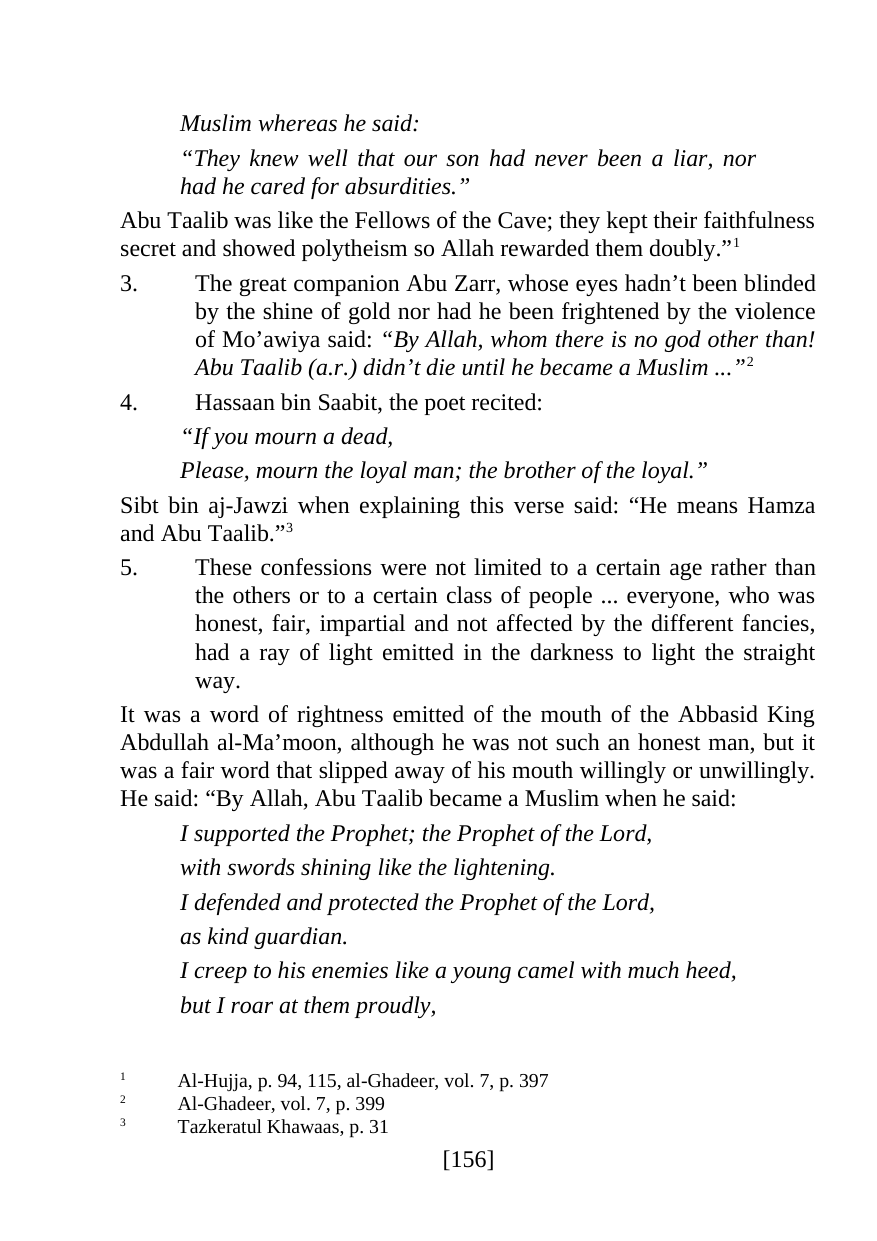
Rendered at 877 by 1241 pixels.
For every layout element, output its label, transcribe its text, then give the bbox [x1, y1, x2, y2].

text It was a word of rightness emitted of the mouth of the Abbasid King Abdullah al-Ma’moon, although he was not such an honest man, but it was a fair word that slipped away of his mouth willingly or unwillingly. He said: “By Allah, Abu Taalib became a Muslim when he said: [120, 700, 817, 812]
text “If you mourn a dead, [180, 422, 757, 450]
text I defended and protected the Prophet of the Lord, [180, 887, 757, 916]
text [180, 109, 757, 137]
text I creep to his enemies like a young camel with much heed, [180, 956, 757, 984]
text Please, mourn the loyal man; the brother of the loyal.” [180, 456, 757, 484]
text as kind guardian. [180, 922, 757, 950]
text “They knew well that our son had never been a liar, nor had he cared for absurdities.” [180, 144, 757, 200]
text I supported the Prophet; the Prophet of the Lord, [180, 819, 757, 847]
text with swords shining like the lightening. [180, 853, 757, 881]
text but I roar at them proudly, [180, 991, 757, 1019]
text Abu Taalib was like the Fellows of the Cave; they kept their faithfulness secret and showed polytheism so Allah rewarded them doubly.” [120, 206, 817, 262]
text 3. The great companion Abu Zarr, whose eyes hadn’t been blinded by the shine of gold nor had he been frightened by the violence of Mo’awiya said: “By Allah, whom there is no god other than! Abu Taalib (a.r.) didn’t die until he became a Muslim ...” [120, 269, 817, 381]
text 4. Hassaan bin Saabit, the poet recited: [120, 387, 817, 416]
text Sibt bin aj-Jawzi when explaining this verse said: “He means Hamza and Abu Taalib.” [120, 491, 817, 547]
text 5. These confessions were not limited to a certain age rather than the others or to a certain class of people ... everyone, who was honest, fair, impartial and not affected by the different fancies, had a ray of light emitted in the darkness to light the straight way. [120, 553, 817, 694]
